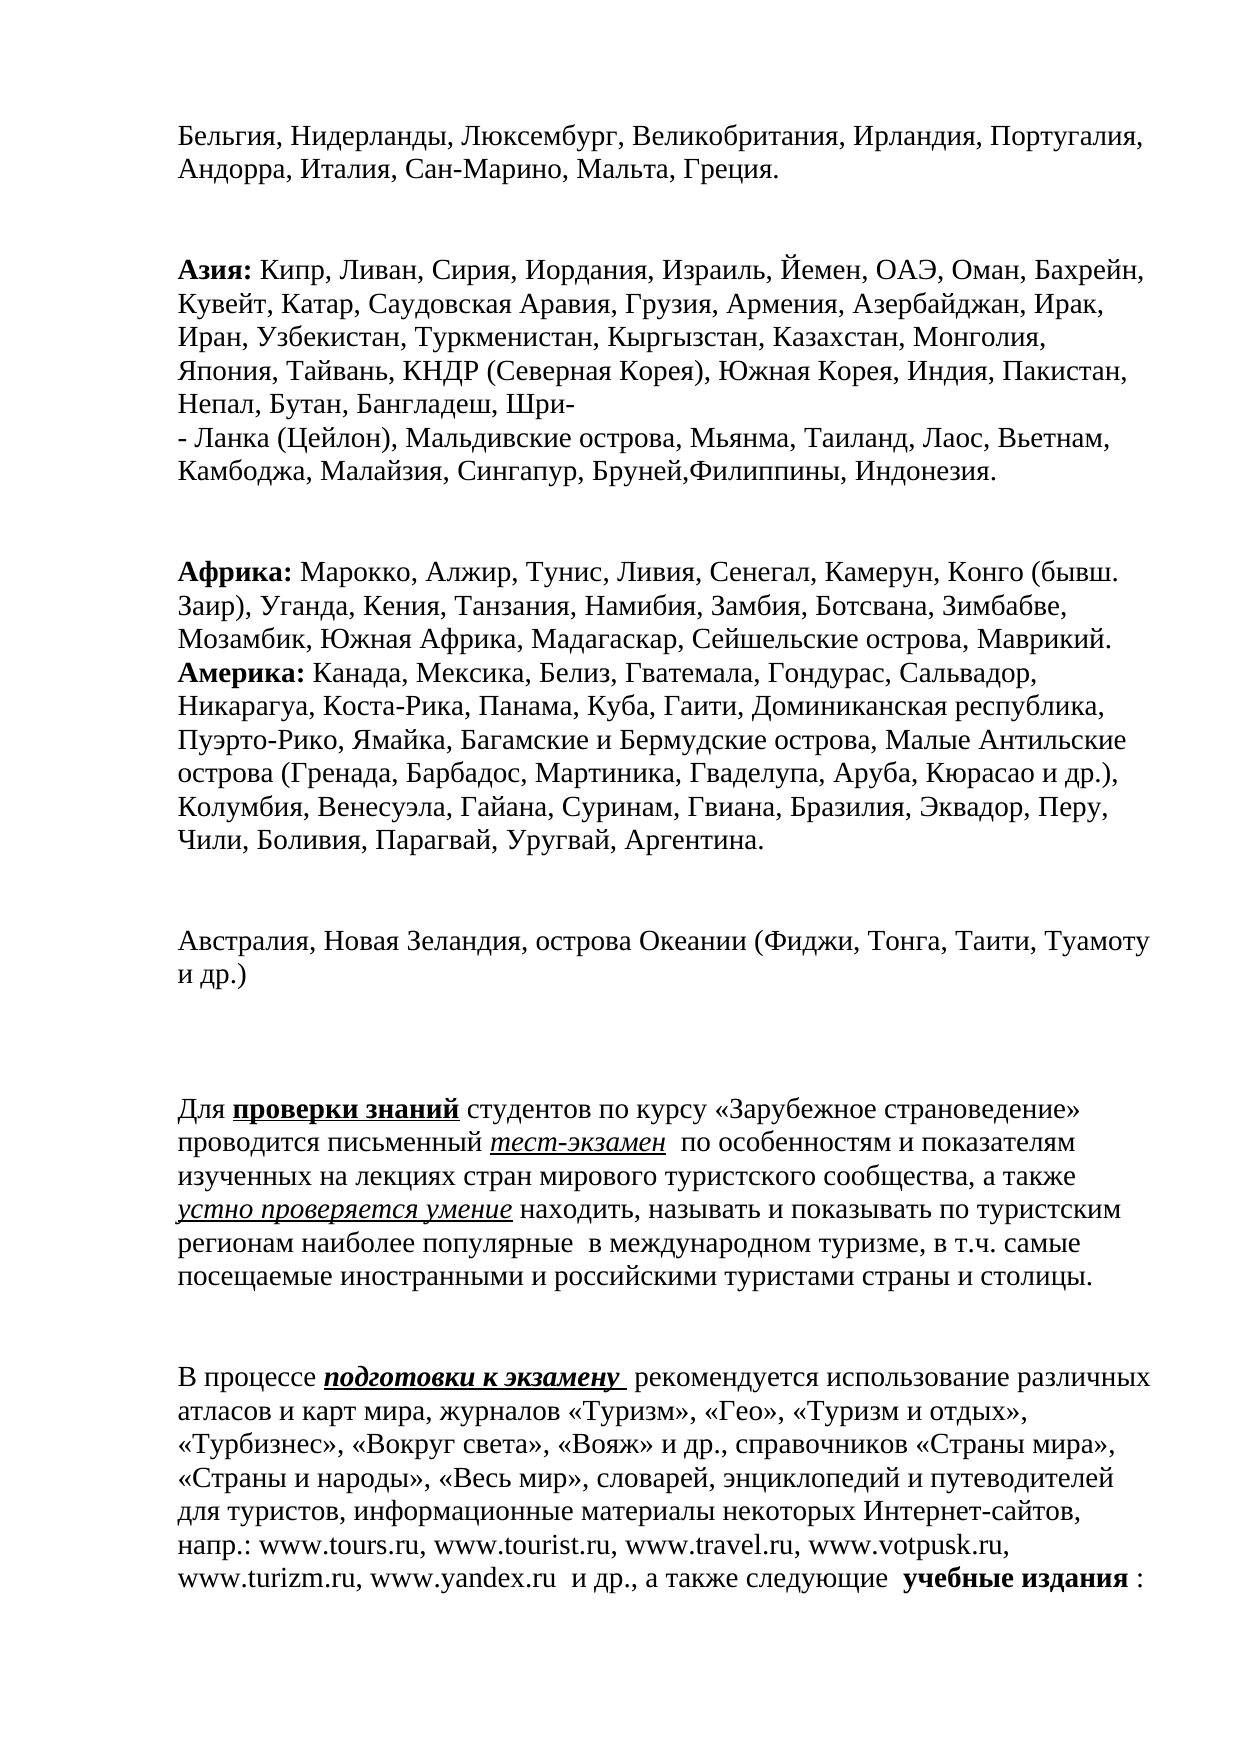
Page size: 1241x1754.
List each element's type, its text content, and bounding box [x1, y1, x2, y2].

text Для проверки знаний студентов по курсу «Зарубежное страноведение» проводится письменный тест-экзамен по особенностям и показателям изученных на лекциях стран мирового туристского сообщества, а также устно проверяется умение находить, называть и показывать по туристским регионам наиболее популярные в международном туризме, в т.ч. самые посещаемые иностранными и российскими туристами страны и столицы. [177, 1091, 1152, 1292]
text Африка: Марокко, Алжир, Тунис, Ливия, Сенегал, Камерун, Конго (бывш. Заир), Уганда, Кения, Танзания, Намибия, Замбия, Ботсвана, Зимбабве, Мозамбик, Южная Африка, Мадагаскар, Сейшельские острова, Маврикий. [177, 554, 1152, 655]
text Америка: Канада, Мексика, Белиз, Гватемала, Гондурас, Сальвадор, Никарагуа, Коста-Рика, Панама, Куба, Гаити, Доминиканская республика, Пуэрто-Рико, Ямайка, Багамские и Бермудские острова, Малые Антильские острова (Гренада, Барбадос, Мартиника, Гваделупа, Аруба, Кюрасао и др.), Колумбия, Венесуэла, Гайана, Суринам, Гвиана, Бразилия, Эквадор, Перу, Чили, Боливия, Парагвай, Уругвай, Аргентина. [177, 655, 1152, 856]
text Азия: Кипр, Ливан, Сирия, Иордания, Израиль, Йемен, ОАЭ, Оман, Бахрейн, Кувейт, Катар, Саудовская Аравия, Грузия, Армения, Азербайджан, Ирак, Иран, Узбекистан, Туркменистан, Кыргызстан, Казахстан, Монголия, Япония, Тайвань, КНДР (Северная Корея), Южная Корея, Индия, Пакистан, Непал, Бутан, Бангладеш, Шри- [177, 252, 1152, 420]
text - Ланка (Цейлон), Мальдивские острова, Мьянма, Таиланд, Лаос, Вьетнам, Камбоджа, Малайзия, Сингапур, Бруней,Филиппины, Индонезия. [177, 420, 1152, 487]
text Австралия, Новая Зеландия, острова Океании (Фиджи, Тонга, Таити, Туамоту и др.) [177, 923, 1152, 990]
text В процессе подготовки к экзамену рекомендуется использование различных атласов и карт мира, журналов «Туризм», «Гео», «Туризм и отдых», «Турбизнес», «Вокруг света», «Вояж» и др., справочников «Страны мира», «Страны и народы», «Весь мир», словарей, энциклопедий и путеводителей для туристов, информационные материалы некоторых Интернет-сайтов, напр.: www.tours.ru, www.tourist.ru, www.travel.ru, www.votpusk.ru, www.turizm.ru, www.yandex.ru и др., а также следующие учебные издания : [177, 1359, 1152, 1594]
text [177, 118, 1152, 185]
